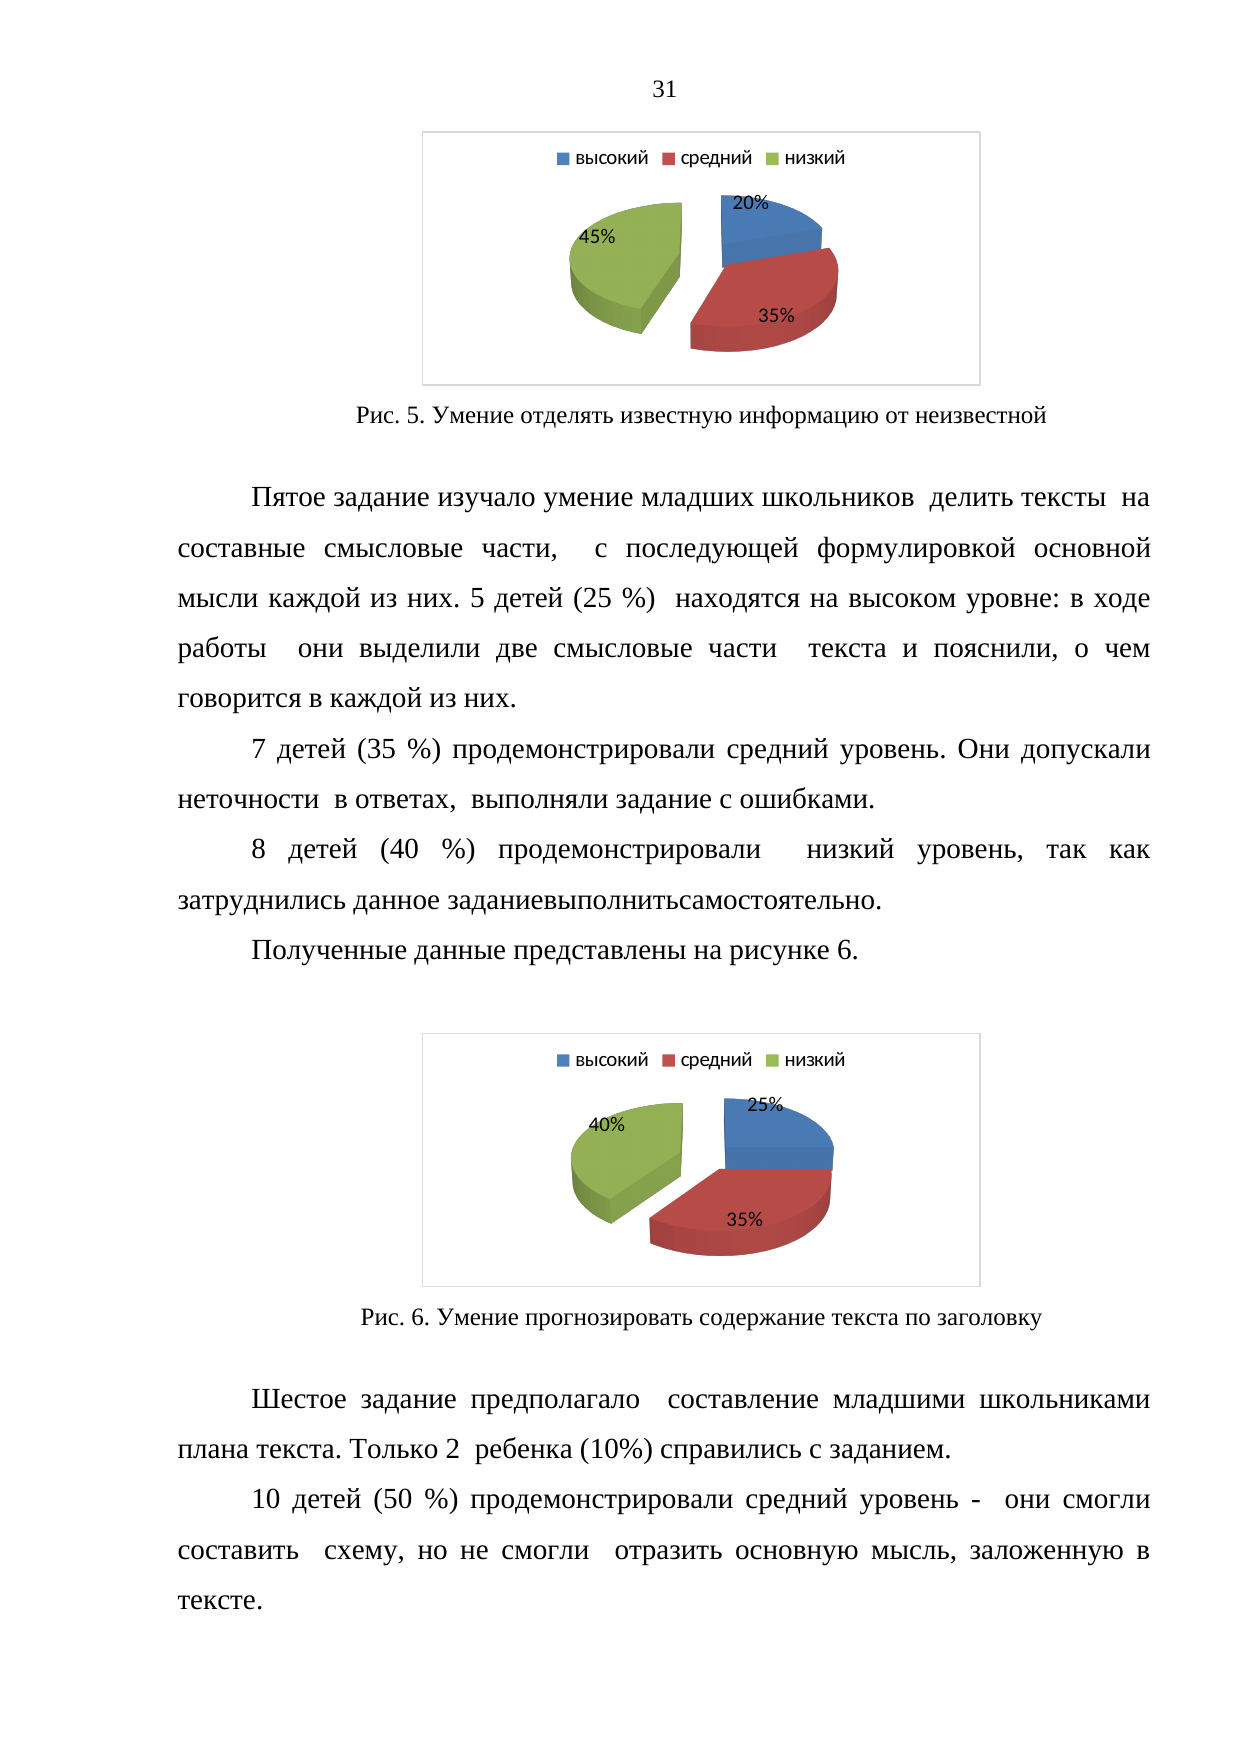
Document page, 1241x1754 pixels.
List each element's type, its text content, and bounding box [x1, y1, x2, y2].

text Рис. 6. Умение прогнозировать содержание текста по заголовку [177, 1302, 1152, 1331]
text Рис. 5. Умение отделять известную информацию от неизвестной [177, 400, 1152, 429]
text 7 детей (35 %) продемонстрировали средний уровень. Они допускали неточности в ответах, выполняли задание с ошибками. [177, 731, 1152, 815]
text Пятое задание изучало умение младших школьников делить тексты на составные смысловые части, с последующей формулировкой основной мысли каждой из них. 5 детей (25 %) находятся на высоком уровне: в ходе работы они выделили две смысловые части текста и пояснили, о чем говорится в каждой из них. [177, 479, 1152, 714]
text 8 детей (40 %) продемонстрировали низкий уровень, так как затруднились данное заданиевыполнитьсамостоятельно. [177, 832, 1152, 915]
text 10 детей (50 %) продемонстрировали средний уровень - они смогли составить схему, но не смогли отразить основную мысль, заложенную в тексте. [177, 1482, 1152, 1616]
text Шестое задание предполагало составление младшими школьниками плана текста. Только 2 ребенка (10%) справились с заданием. [177, 1381, 1152, 1465]
text Полученные данные представлены на рисунке 6. [177, 932, 1152, 966]
